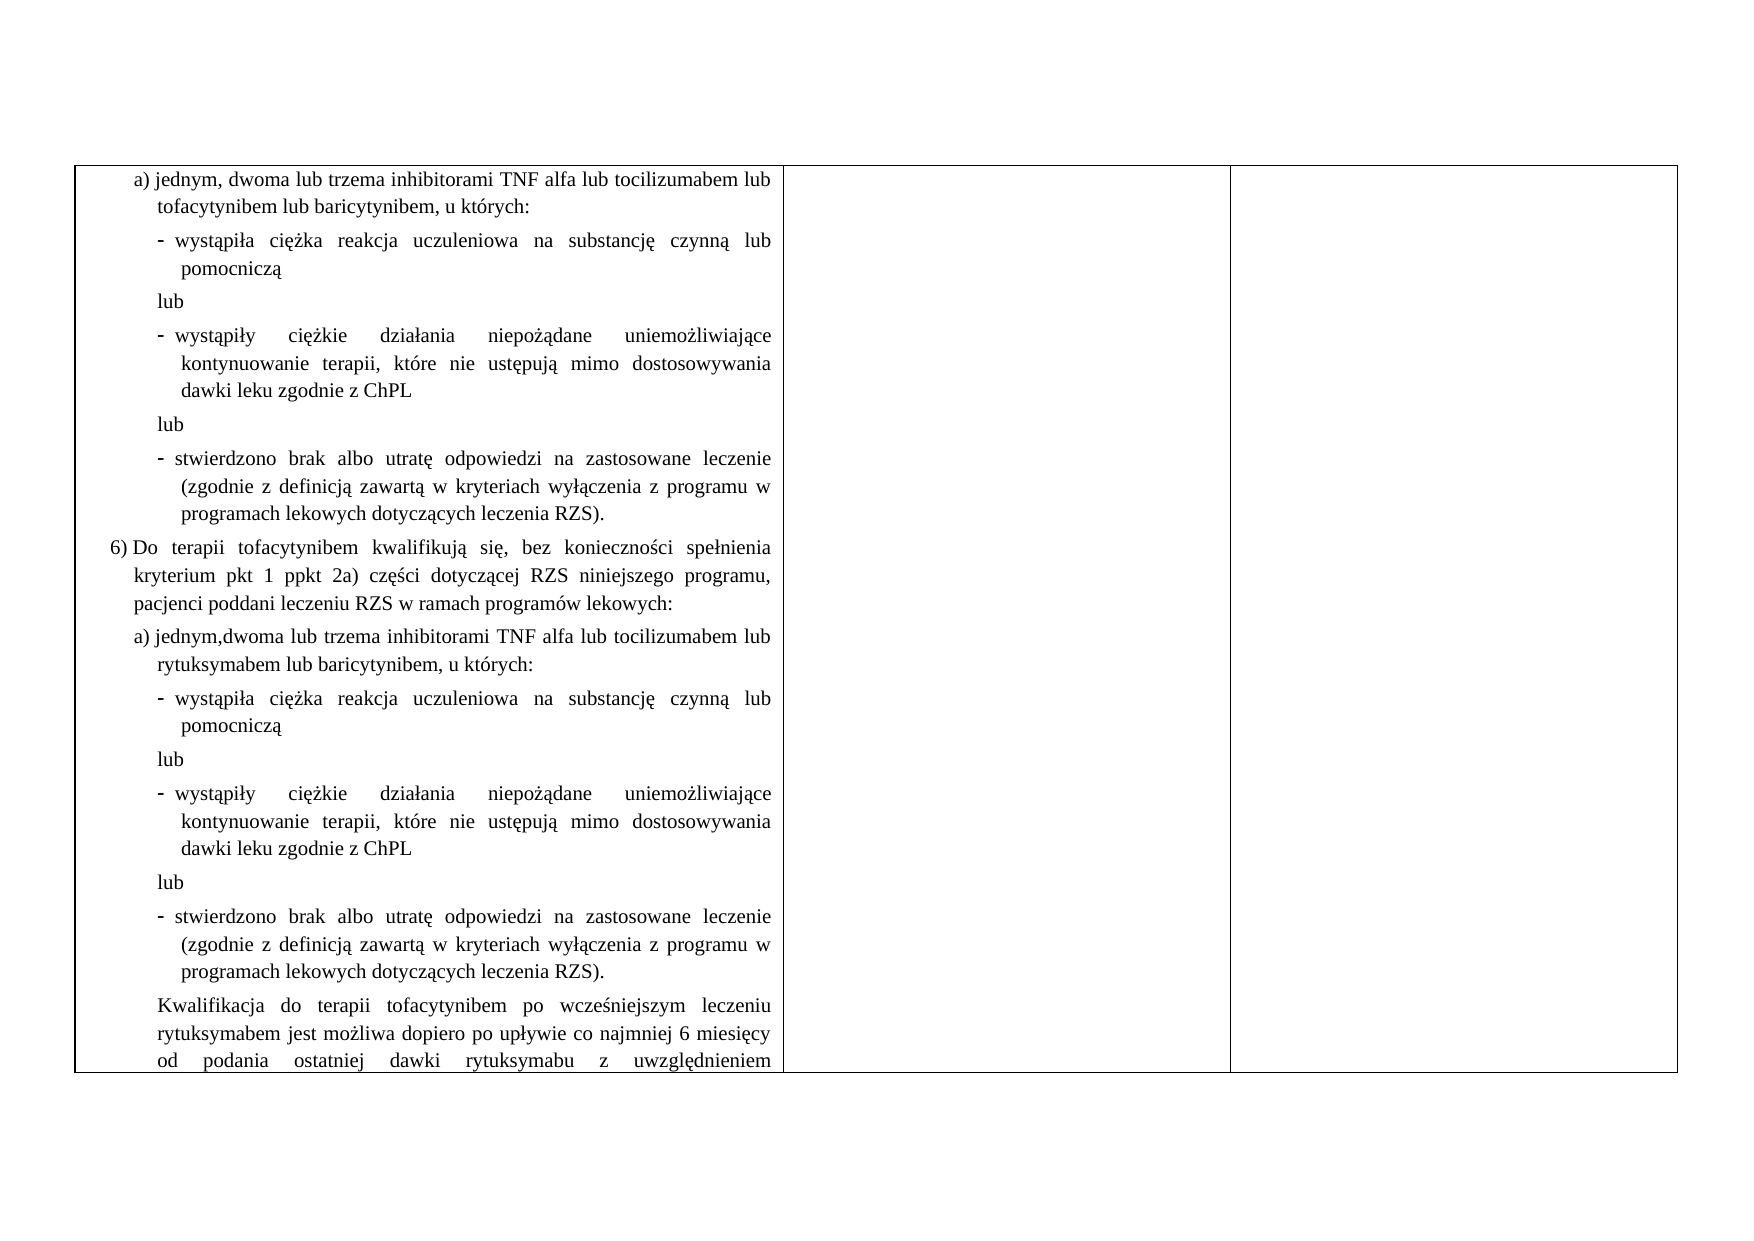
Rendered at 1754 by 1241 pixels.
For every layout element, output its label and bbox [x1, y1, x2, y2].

table_cell [784, 166, 1230, 1072]
table_cell [1231, 166, 1677, 1072]
table_cell [76, 166, 783, 1072]
